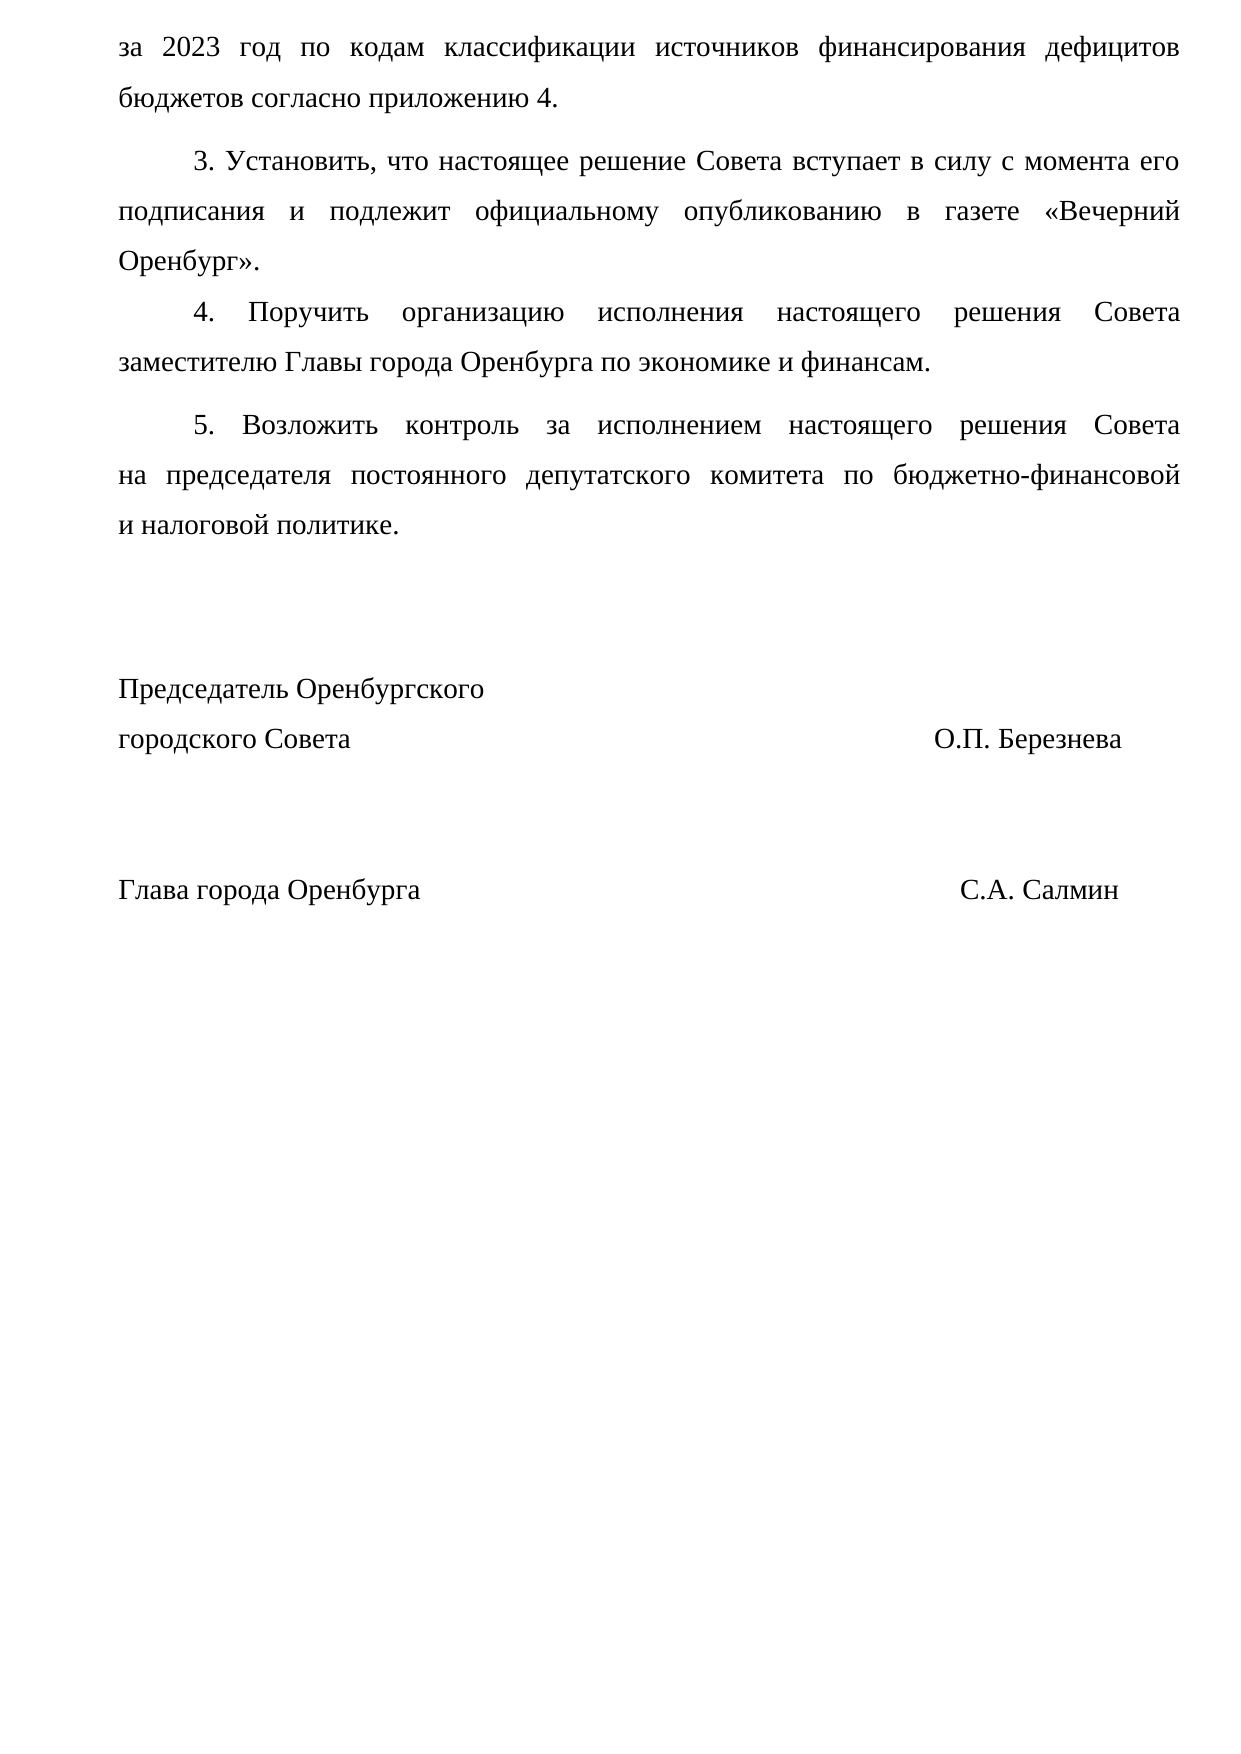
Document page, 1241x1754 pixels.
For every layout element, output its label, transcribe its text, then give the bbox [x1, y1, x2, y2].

text Глава города Оренбурга С.А. Салмин [118, 872, 1181, 906]
text Председатель Оренбургского [118, 671, 1181, 704]
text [118, 29, 1181, 113]
text 5. Возложить контроль за исполнением настоящего решения Совета на председателя постоянного депутатского комитета по бюджетно-финансовой и налоговой политике. [118, 407, 1181, 541]
text 4. Поручить организацию исполнения настоящего решения Совета заместителю Главы города Оренбурга по экономике и финансам. [118, 294, 1181, 377]
text городского Совета О.П. Березнева [118, 721, 1181, 755]
text 3. Установить, что настоящее решение Совета вступает в силу с момента его подписания и подлежит официальному опубликованию в газете «Вечерний Оренбург». [118, 143, 1181, 277]
